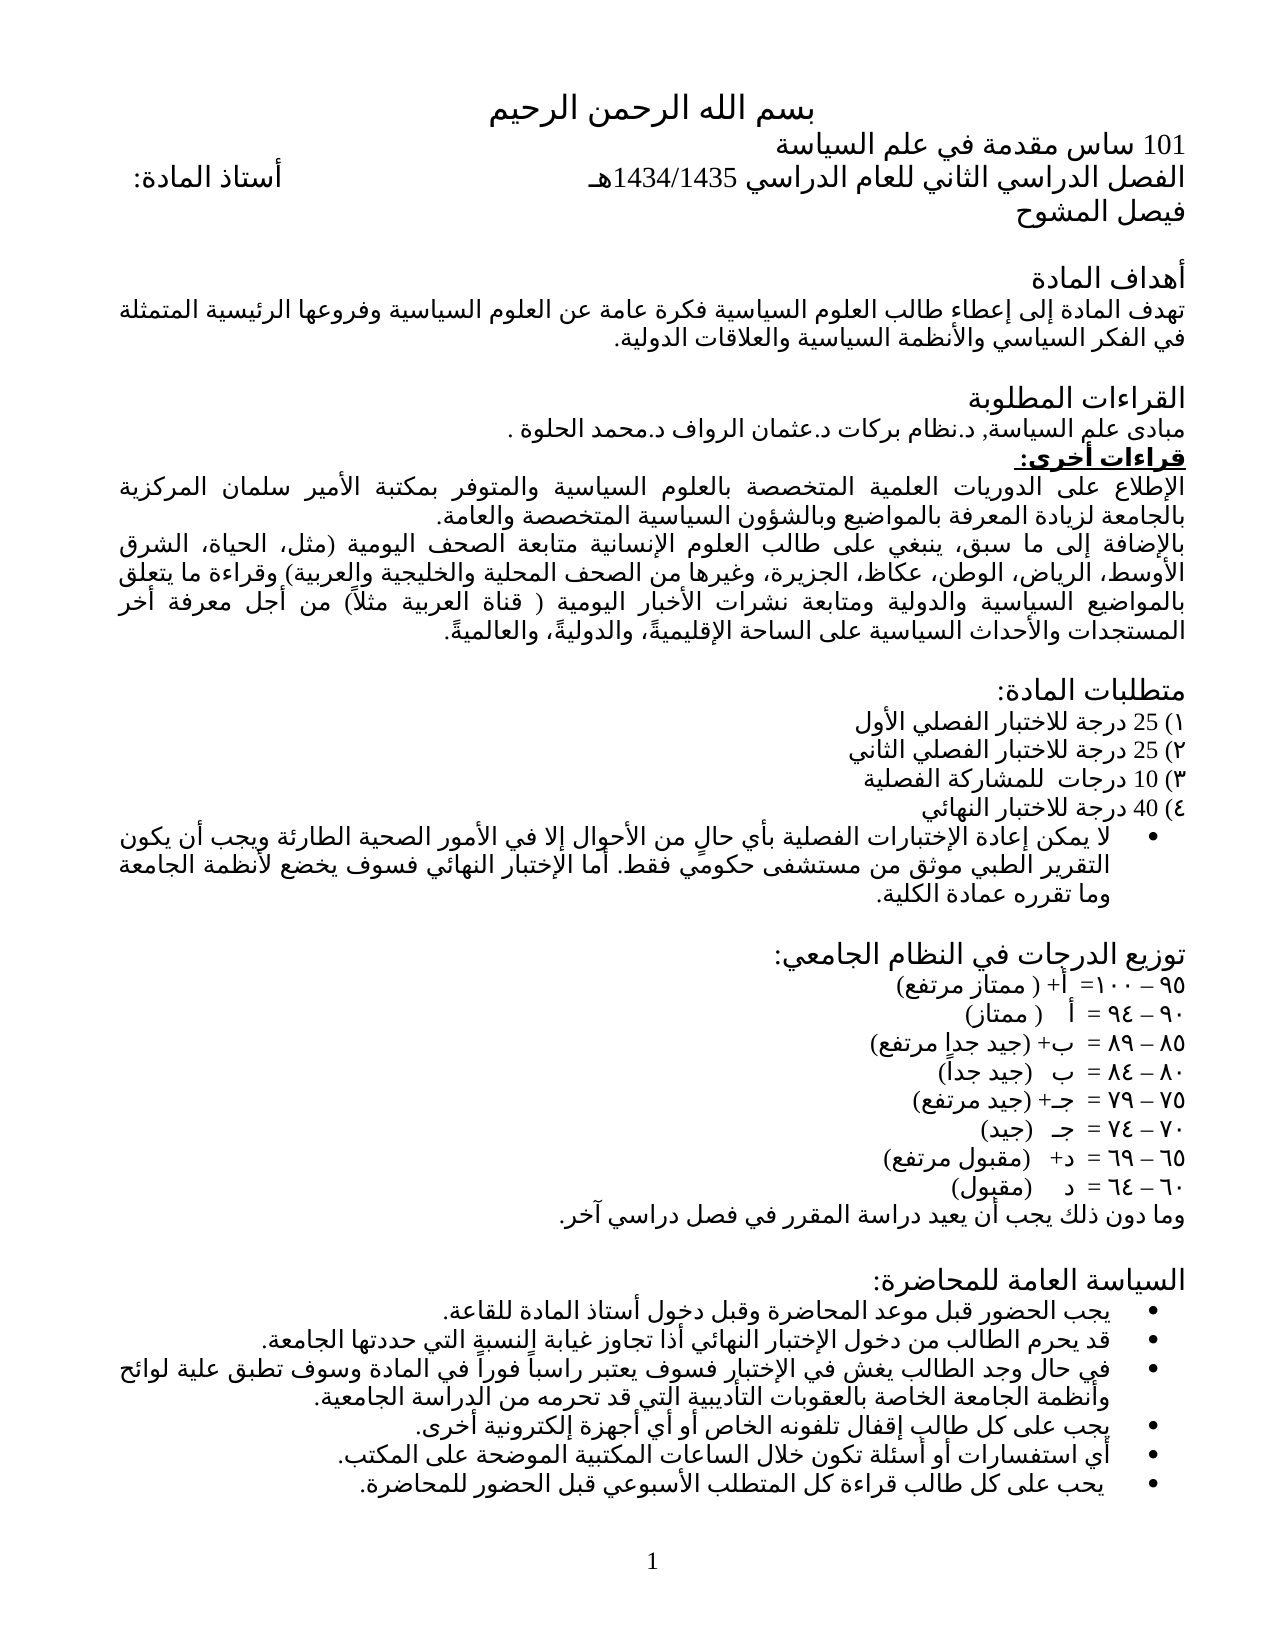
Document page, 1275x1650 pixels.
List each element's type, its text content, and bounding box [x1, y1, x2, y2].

text وما دون ذلك يجب أن يعيد دراسة المقرر في فصل دراسي آخر. [118, 1200, 1186, 1229]
text الإطلاع على الدوريات العلمية المتخصصة بالعلوم السياسية والمتوفر بمكتبة الأمير سلمان المركزية بالجامعة لزيادة المعرفة بالمواضيع وبالشؤون السياسية المتخصصة والعامة. [118, 472, 1186, 529]
text ٤) 40 درجة للاختبار النهائي [118, 793, 1186, 822]
list يجب الحضور قبل موعد المحاضرة وقبل دخول أستاذ المادة للقاعة. [118, 1296, 1149, 1325]
text بالإضافة إلى ما سبق، ينبغي على طالب العلوم الإنسانية متابعة الصحف اليومية (مثل، الحياة، الشرق الأوسط، الرياض، الوطن، عكاظ، الجزيرة، وغيرها من الصحف المحلية والخليجية والعربية) وقراءة ما يتعلق بالمواضيع السياسية والدولية ومتابعة نشرات الأخبار اليومية ( قناة العربية مثلاً) من أجل معرفة أخر المستجدات والأحداث السياسية على الساحة الإقليميةً، والدوليةً، والعالميةً. [118, 529, 1186, 644]
text ٨٠ – ٨٤ = ب (جيد جداً) [118, 1057, 1186, 1085]
list في حال وجد الطالب يغش في الإختبار فسوف يعتبر راسباً فوراً في المادة وسوف تطبق علية لوائح وأنظمة الجامعة الخاصة بالعقوبات التأديبية التي قد تحرمه من الدراسة الجامعية. [118, 1354, 1149, 1411]
list أي استفسارات أو أسئلة تكون خلال الساعات المكتبية الموضحة على المكتب. [118, 1440, 1149, 1469]
text قراءات أخرى: [118, 443, 1186, 472]
text ١) 25 درجة للاختبار الفصلي الأول [118, 707, 1186, 736]
list قد يحرم الطالب من دخول الإختبار النهائي أذا تجاوز غيابة النسبة التي حددتها الجامعة. [118, 1325, 1149, 1354]
text ۷٠ – ۷٤ = جـ (جيد) [118, 1114, 1186, 1143]
text ٩٥ – ١٠٠= أ+ ( ممتاز مرتفع) [118, 970, 1186, 999]
text السياسة العامة للمحاضرة: [118, 1263, 1186, 1296]
text متطلبات المادة: [118, 673, 1186, 707]
text ۳) 10 درجات للمشاركة الفصلية [118, 764, 1186, 793]
text توزيع الدرجات في النظام الجامعي: [118, 937, 1186, 970]
text ٢) 25 درجة للاختبار الفصلي الثاني [118, 736, 1186, 764]
text 101 ساس مقدمة في علم السياسة [118, 127, 1186, 161]
list لا يمكن إعادة الإختبارات الفصلية بأي حالٍ من الأحوال إلا في الأمور الصحية الطارئة ويجب أن يكون التقرير الطبي موثق من مستشفى حكومي فقط. أما الإختبار النهائي فسوف يخضع لأنظمة الجامعة وما تقرره عمادة الكلية. [118, 822, 1149, 908]
text مبادى علم السياسة, د.نظام بركات د.عثمان الرواف د.محمد الحلوة . [118, 414, 1186, 443]
text ٦٥ – ٦٩ = د+ (مقبول مرتفع) [118, 1143, 1186, 1172]
text ٩٠ – ٩٤ = أ ( ممتاز) [118, 999, 1186, 1028]
list يجب على كل طالب إقفال تلفونه الخاص أو أي أجهزة إلكترونية أخرى. [118, 1411, 1149, 1440]
text بسم الله الرحمن الرحيم [118, 89, 1186, 127]
list يحب على كل طالب قراءة كل المتطلب الأسبوعي قبل الحضور للمحاضرة. [118, 1469, 1149, 1497]
text ۷٥ – ٧٩ = جـ+ (جيد مرتفع) [118, 1085, 1186, 1114]
text ٦٠ – ٦٤ = د (مقبول) [118, 1172, 1186, 1200]
text ٨٥ – ٨٩ = ب+ (جيد جدا مرتفع) [118, 1028, 1186, 1057]
text تهدف المادة إلى إعطاء طالب العلوم السياسية فكرة عامة عن العلوم السياسية وفروعها الرئيسية المتمثلة في الفكر السياسي والأنظمة السياسية والعلاقات الدولية. [118, 295, 1186, 352]
text الفصل الدراسي الثاني للعام الدراسي 1434/1435هـ أستاذ المادة: فيصل المشوح [118, 161, 1186, 228]
text أهداف المادة [118, 261, 1186, 295]
text القراءات المطلوبة [118, 381, 1186, 414]
